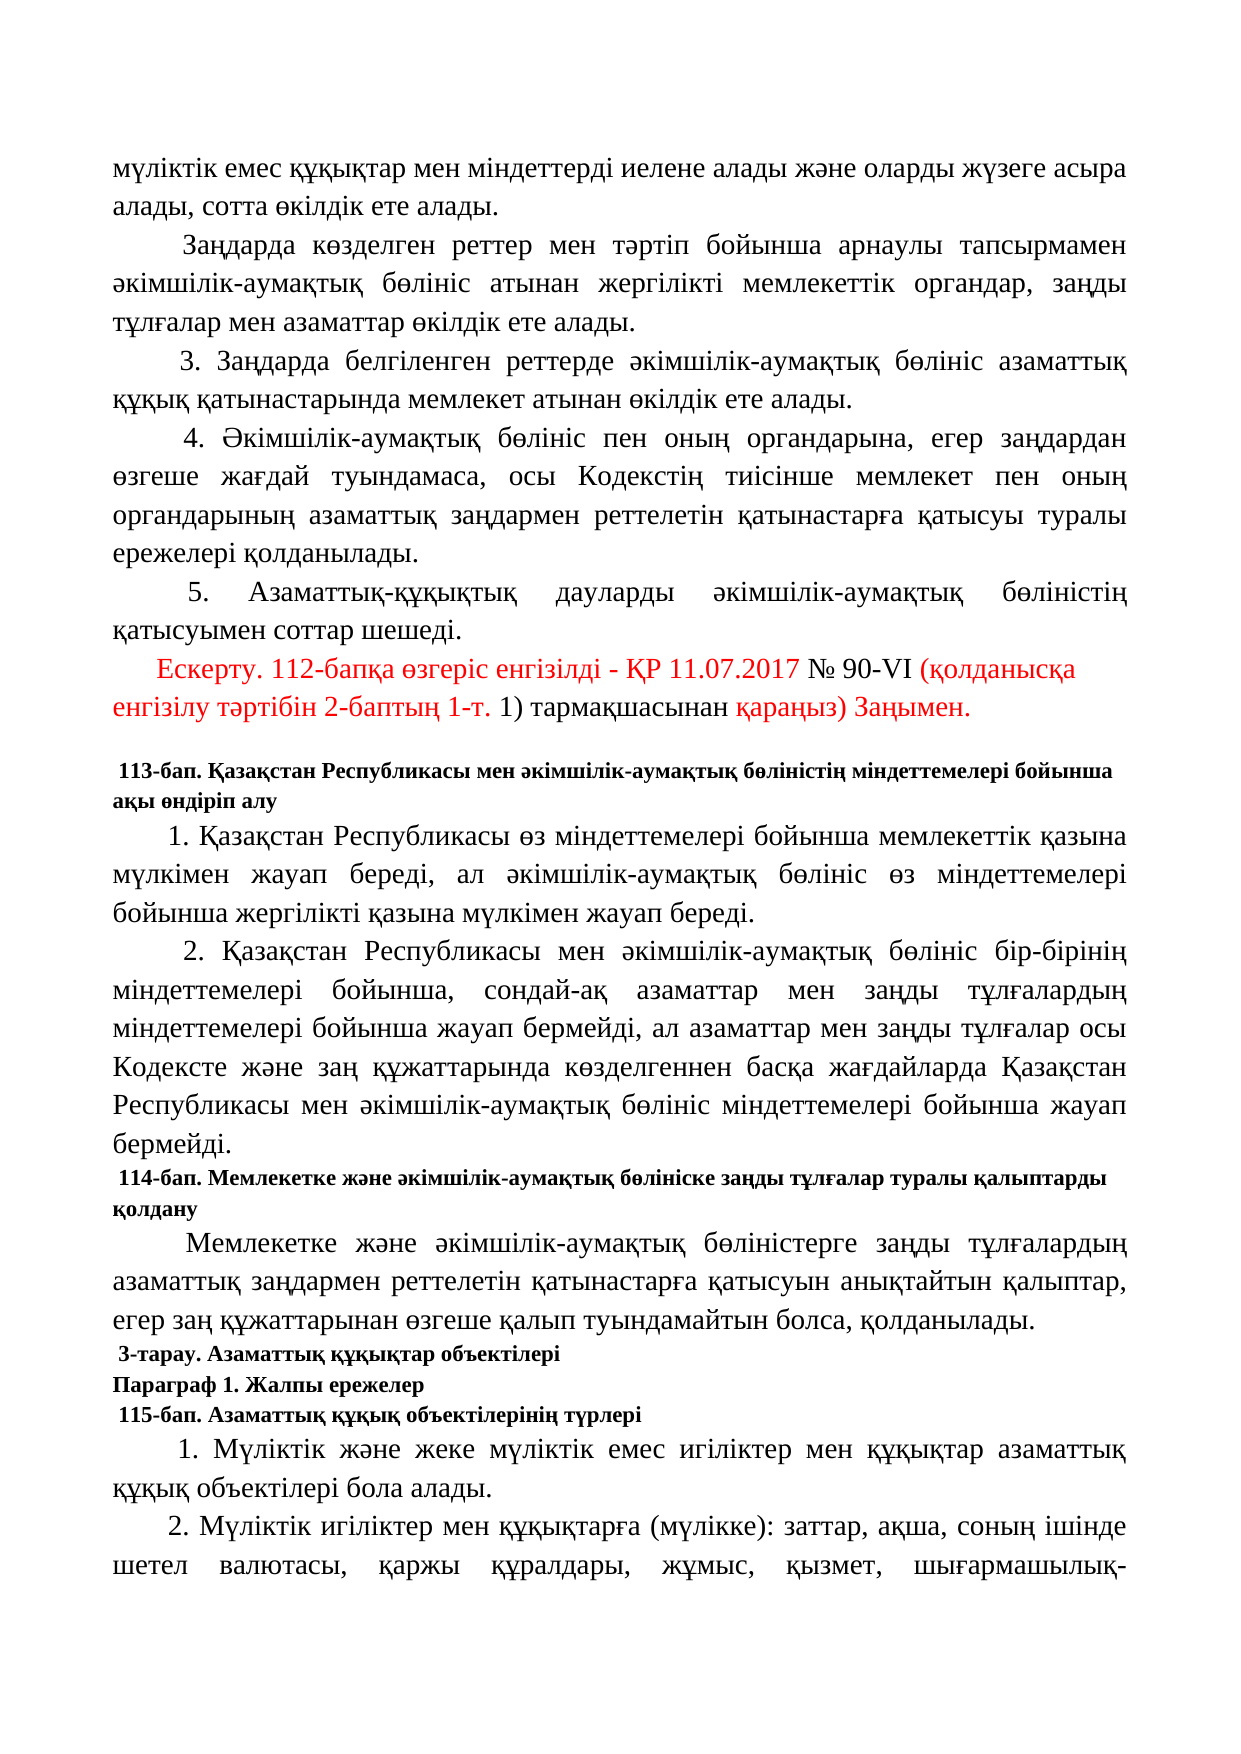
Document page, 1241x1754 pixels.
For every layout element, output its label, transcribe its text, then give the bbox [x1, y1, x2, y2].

text 3-тарау. Азаматтық құқықтар объектілері Параграф 1. Жалпы ережелер [112, 1341, 1128, 1397]
text Ескерту. 112-бапқа өзгеріс енгізілді - ҚР 11.07.2017 № 90-VI (қолданысқа енгізілу тәртібін 2-баптың 1-т. 1) тармақшасынан қараңыз) Заңымен. [112, 651, 1128, 753]
text 3. Заңдарда белгiленген реттерде әкiмшiлiк-аумақтық бөлiнiс азаматтық құқық қатынастарында мемлекет атынан өкiлдiк ете алады. [112, 343, 1128, 415]
text 114-бап. Мемлекетке және әкiмшiлiк-аумақтық бөлiнiске заңды тұлғалар туралы қалыптарды қолдану [112, 1164, 1128, 1221]
text 2. Қазақстан Республикасы мен әкiмшiлiк-аумақтық бөлiнiс бiр-бiрiнiң мiндеттемелерi бойынша, сондай-ақ азаматтар мен заңды тұлғалардың мiндеттемелерi бойынша жауап бермейдi, ал азаматтар мен заңды тұлғалар осы Кодексте және заң құжаттарында көзделгеннен басқа жағдайларда Қазақстан Республикасы мен әкiмшiлiк-аумақтық бөлiнiс мiндеттемелерi бойынша жауап бермейдi. [112, 933, 1128, 1159]
text 1. Қазақстан Республикасы өз мiндеттемелерi бойынша мемлекеттiк қазына мүлкiмен жауап бередi, ал әкiмшiлiк-аумақтық бөлiнiс өз мiндеттемелерi бойынша жергiлiктi қазына мүлкiмен жауап бередi. [112, 818, 1128, 928]
text 4. Әкiмшiлiк-аумақтық бөлiнiс пен оның органдарына, егер заңдардан өзгеше жағдай туындамаса, осы Кодекстiң тиiсiнше мемлекет пен оның органдарының азаматтық заңдармен реттелетiн қатынастарға қатысуы туралы ережелерi қолданылады. [112, 420, 1128, 569]
text 115-бап. Азаматтық құқық объектiлерiнiң түрлерi [112, 1401, 1128, 1427]
text Мемлекетке және әкiмшiлiк-аумақтық бөлiнiстерге заңды тұлғалардың азаматтық заңдармен реттелетiн қатынастарға қатысуын анықтайтын қалыптар, егер заң құжаттарынан өзгеше қалып туындамайтын болса, қолданылады. [112, 1225, 1128, 1336]
text 1. Мүлiктiк және жеке мүлiктiк емес игiлiктер мен құқықтар азаматтық құқық объектiлерi бола алады. [112, 1431, 1128, 1503]
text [112, 1508, 1128, 1580]
text 5. Азаматтық-құқықтық дауларды әкiмшiлiк-аумақтық бөлiнiстiң қатысуымен соттар шешедi. [112, 574, 1128, 646]
text 113-бап. Қазақстан Республикасы мен әкiмшiлiк-аумақтық бөлiнiстiң мiндеттемелерi бойынша ақы өндiрiп алу [112, 757, 1128, 814]
text Заңдарда көзделген реттер мен тәртiп бойынша арнаулы тапсырмамен әкiмшiлiк-аумақтық бөлiнiс атынан жергiлiктi мемлекеттiк органдар, заңды тұлғалар мен азаматтар өкiлдiк ете алады. [112, 227, 1128, 338]
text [112, 150, 1128, 222]
